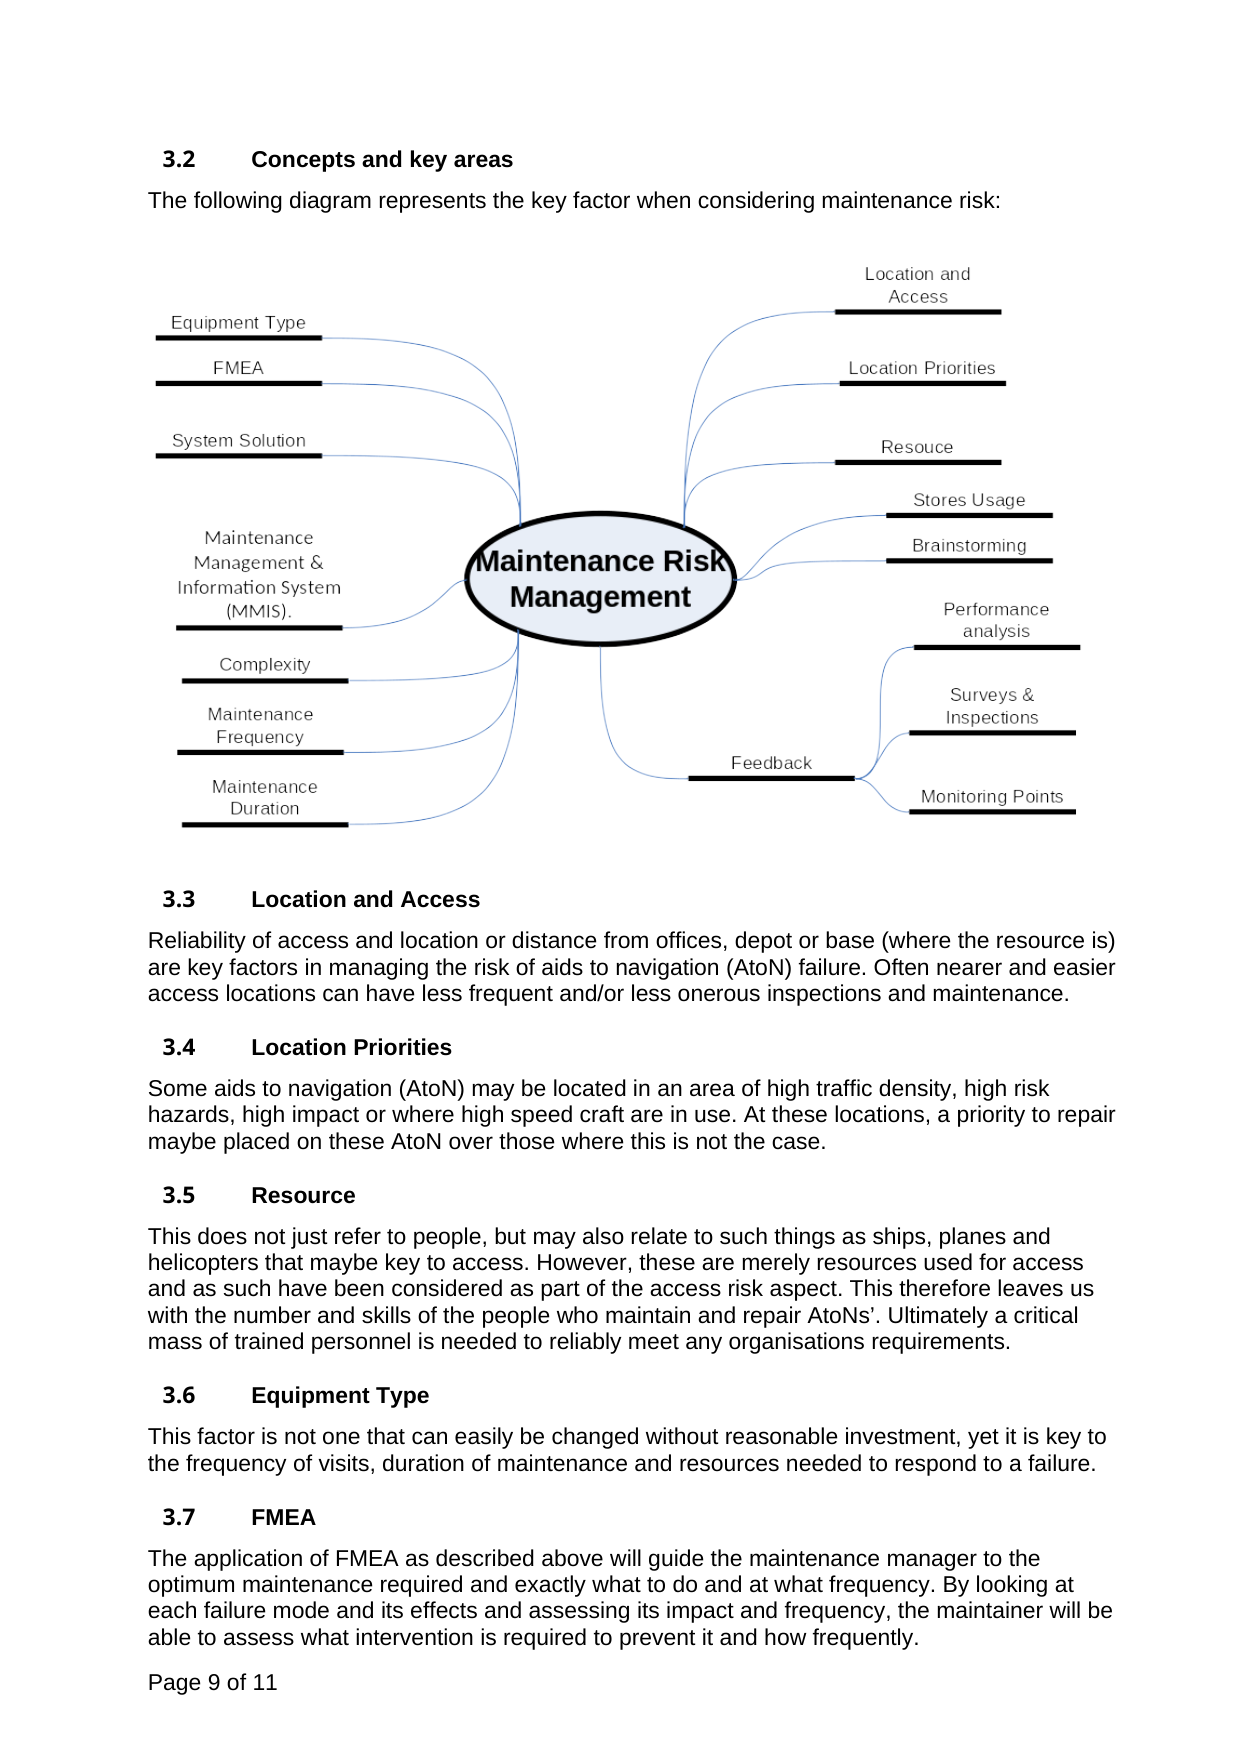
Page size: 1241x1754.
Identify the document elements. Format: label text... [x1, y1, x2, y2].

subtitle Equipment Type [162, 1379, 1122, 1411]
text The application of FMEA as described above will guide the maintenance manager to the optimum maintenance required and exactly what to do and at what frequency. By looking at each failure mode and its effects and assessing its impact and frequency, the maintainer will be able to assess what intervention is required to prevent it and how frequently. [148, 1545, 1122, 1650]
text Some aids to navigation (AtoN) may be located in an area of high traffic density, high risk hazards, high impact or where high speed craft are in use. At these locations, a priority to repair maybe placed on these AtoN over those where this is not the case. [148, 1075, 1122, 1154]
text The following diagram represents the key factor when considering maintenance risk: [148, 187, 1122, 213]
subtitle Location Priorities [162, 1031, 1122, 1062]
text This does not just refer to people, but may also relate to such things as ships, planes and helicopters that maybe key to access. However, these are merely resources used for access and as such have been considered as part of the access risk aspect. This therefore leaves us with the number and skills of the people who maintain and repair AtoNs’. Ultimately a critical mass of trained personnel is needed to reliably meet any organisations requirements. [148, 1223, 1122, 1354]
text This factor is not one that can easily be changed without reasonable investment, yet it is key to the frequency of visits, duration of maintenance and resources needed to respond to a failure. [148, 1423, 1122, 1476]
subtitle Location and Access [162, 883, 1122, 914]
subtitle Resource [162, 1179, 1122, 1210]
text Reliability of access and location or distance from offices, depot or base (where the resource is) are key factors in managing the risk of aids to navigation (AtoN) failure. Often nearer and easier access locations can have less frequent and/or less onerous inspections and maintenance. [148, 927, 1122, 1006]
subtitle Concepts and key areas [162, 143, 1122, 174]
subtitle FMEA [162, 1501, 1122, 1532]
